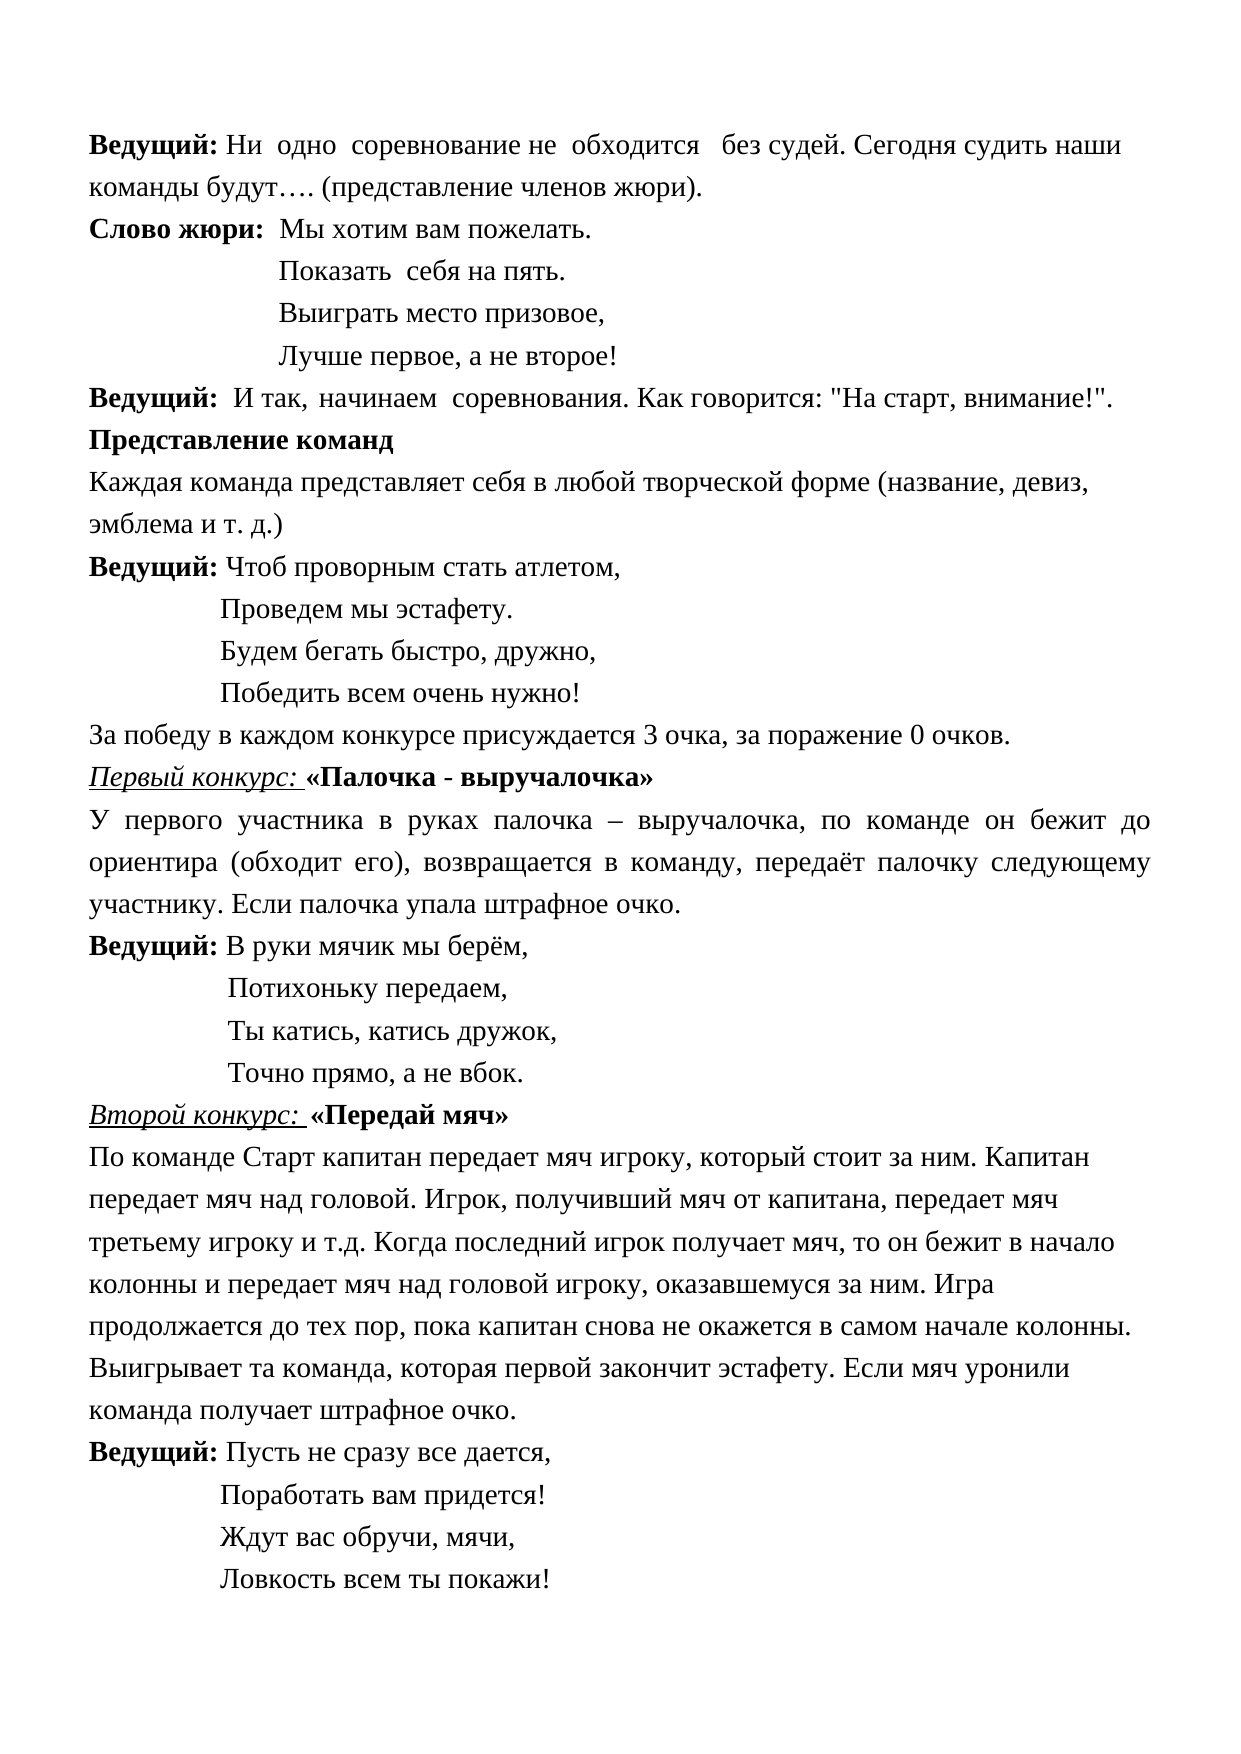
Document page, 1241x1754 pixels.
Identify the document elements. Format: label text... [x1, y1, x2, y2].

text У первого участника в руках палочка – выручалочка, по команде он бежит до ориентира (обходит его), возвращается в команду, передаёт палочку следующему участнику. Если палочка упала штрафное очко. [89, 793, 1152, 920]
text Точно прямо, а не вбок. [89, 1046, 1152, 1088]
text Каждая команда представляет себя в любой творческой форме (название, девиз, эмблема и т. д.) Ведущий: Чтоб проворным стать атлетом, Проведем мы эстафету. Будем бегать быстро, дружно, Победить всем очень нужно! [89, 456, 1152, 709]
text Ведущий: Пусть не сразу все дается, Поработать вам придется! Ждут вас обручи, мячи, Ловкость всем ты покажи! [89, 1426, 1152, 1595]
text Первый конкурс: «Палочка - выручалочка» [89, 751, 1152, 793]
text Показать себя на пять. [89, 245, 1152, 287]
text По команде Старт капитан передает мяч игроку, который стоит за ним. Капитан передает мяч над головой. Игрок, получивший мяч от капитана, передает мяч третьему игроку и т.д. Когда последний игрок получает мяч, то он бежит в начало колонны и передает мяч над головой игроку, оказавшемуся за ним. Игра продолжается до тех пор, пока капитан снова не окажется в самом начале колонны. Выигрывает та команда, которая первой закончит эстафету. Если мяч уронили команда получает штрафное очко. [89, 1131, 1152, 1426]
text За победу в каждом конкурсе присуждается 3 очка, за поражение 0 очков. [89, 709, 1152, 751]
text Слово жюри: Мы хотим вам пожелать. [89, 202, 1152, 245]
text Второй конкурс: «Передай мяч» [89, 1088, 1152, 1131]
text Потихоньку передаем, [89, 962, 1152, 1004]
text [89, 118, 1152, 202]
text Представление команд [89, 413, 1152, 456]
text Ведущий: И так, начинаем соревнования. Как говорится: "На старт, внимание!". [89, 371, 1152, 413]
text Лучше первое, а не второе! [89, 329, 1152, 371]
text Выиграть место призовое, [89, 287, 1152, 329]
text Ведущий: В руки мячик мы берём, [89, 920, 1152, 962]
text Ты катись, катись дружок, [89, 1004, 1152, 1046]
